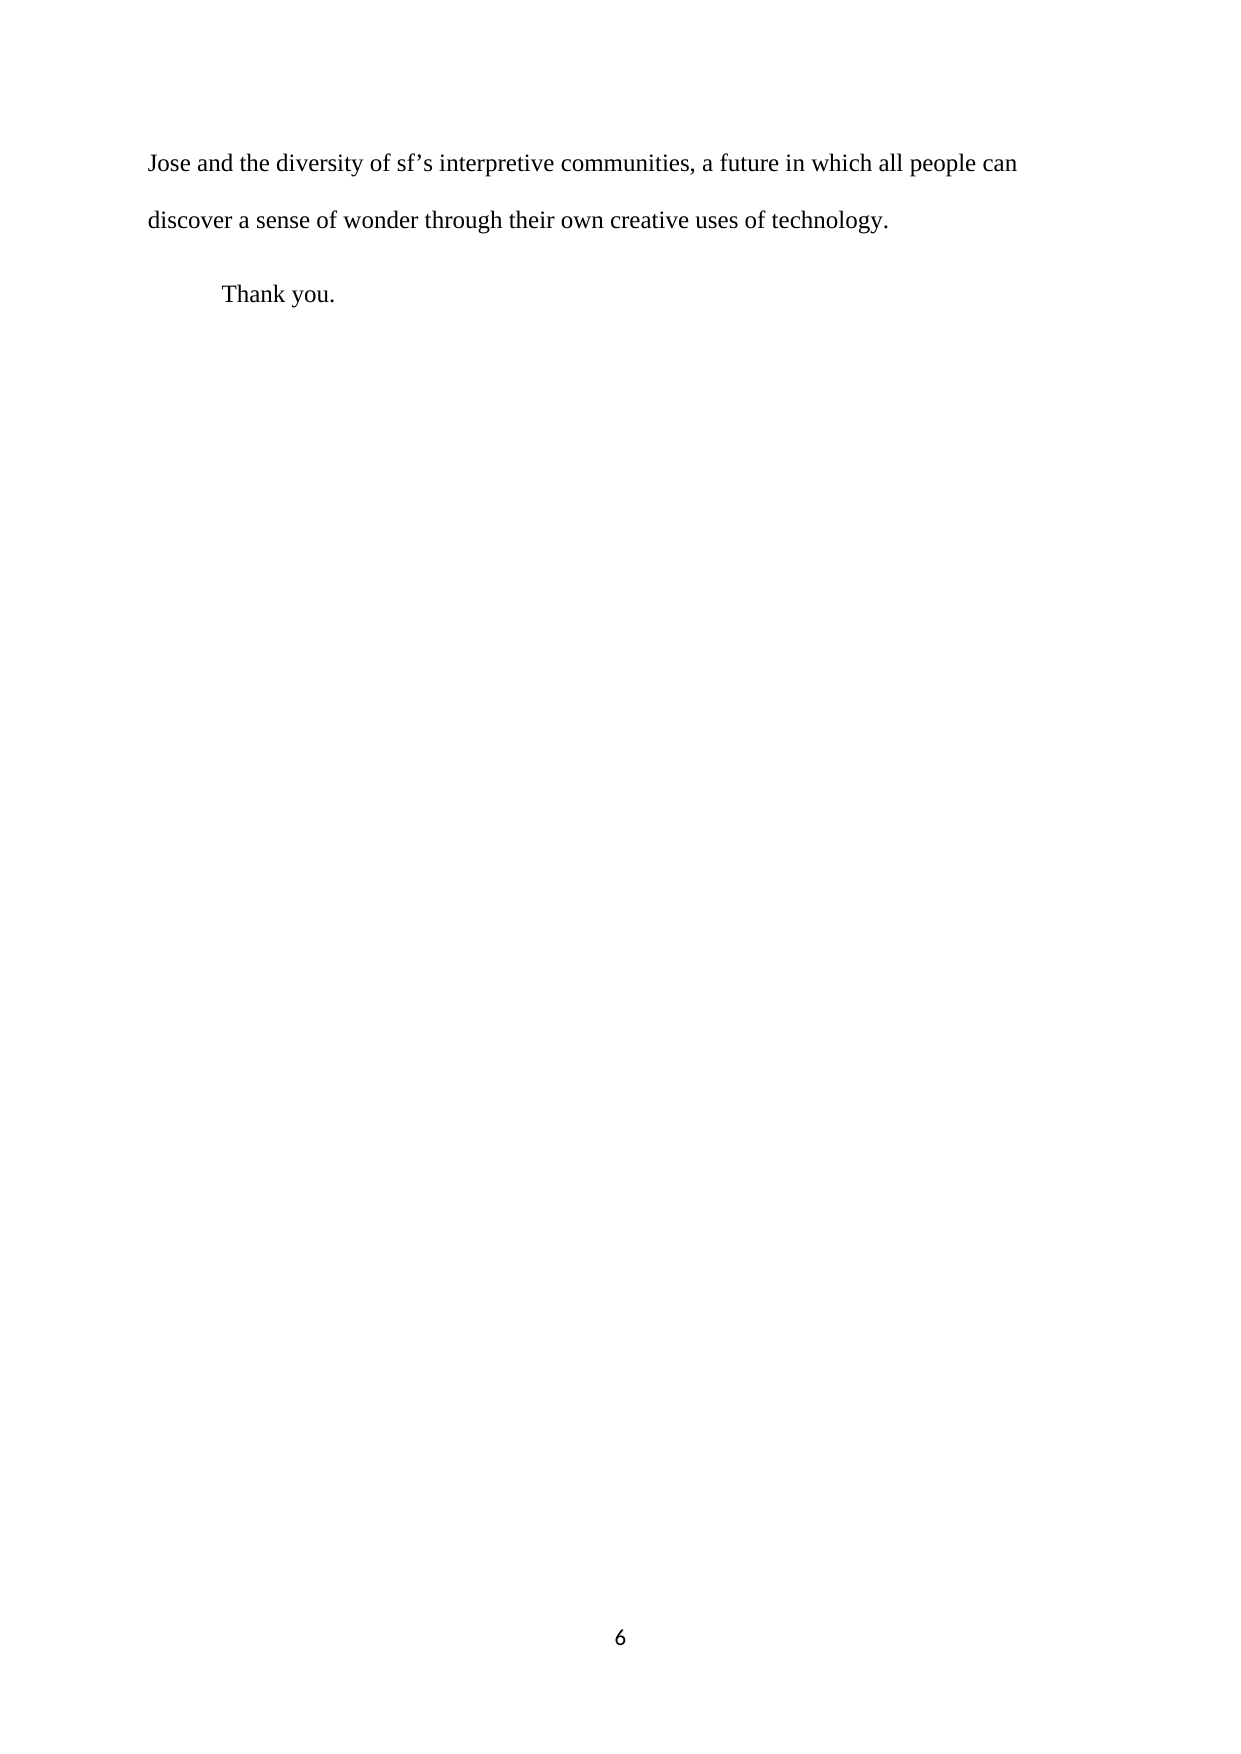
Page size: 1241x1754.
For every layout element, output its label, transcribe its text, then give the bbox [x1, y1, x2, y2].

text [148, 148, 1093, 234]
text Thank you. [148, 279, 1093, 308]
